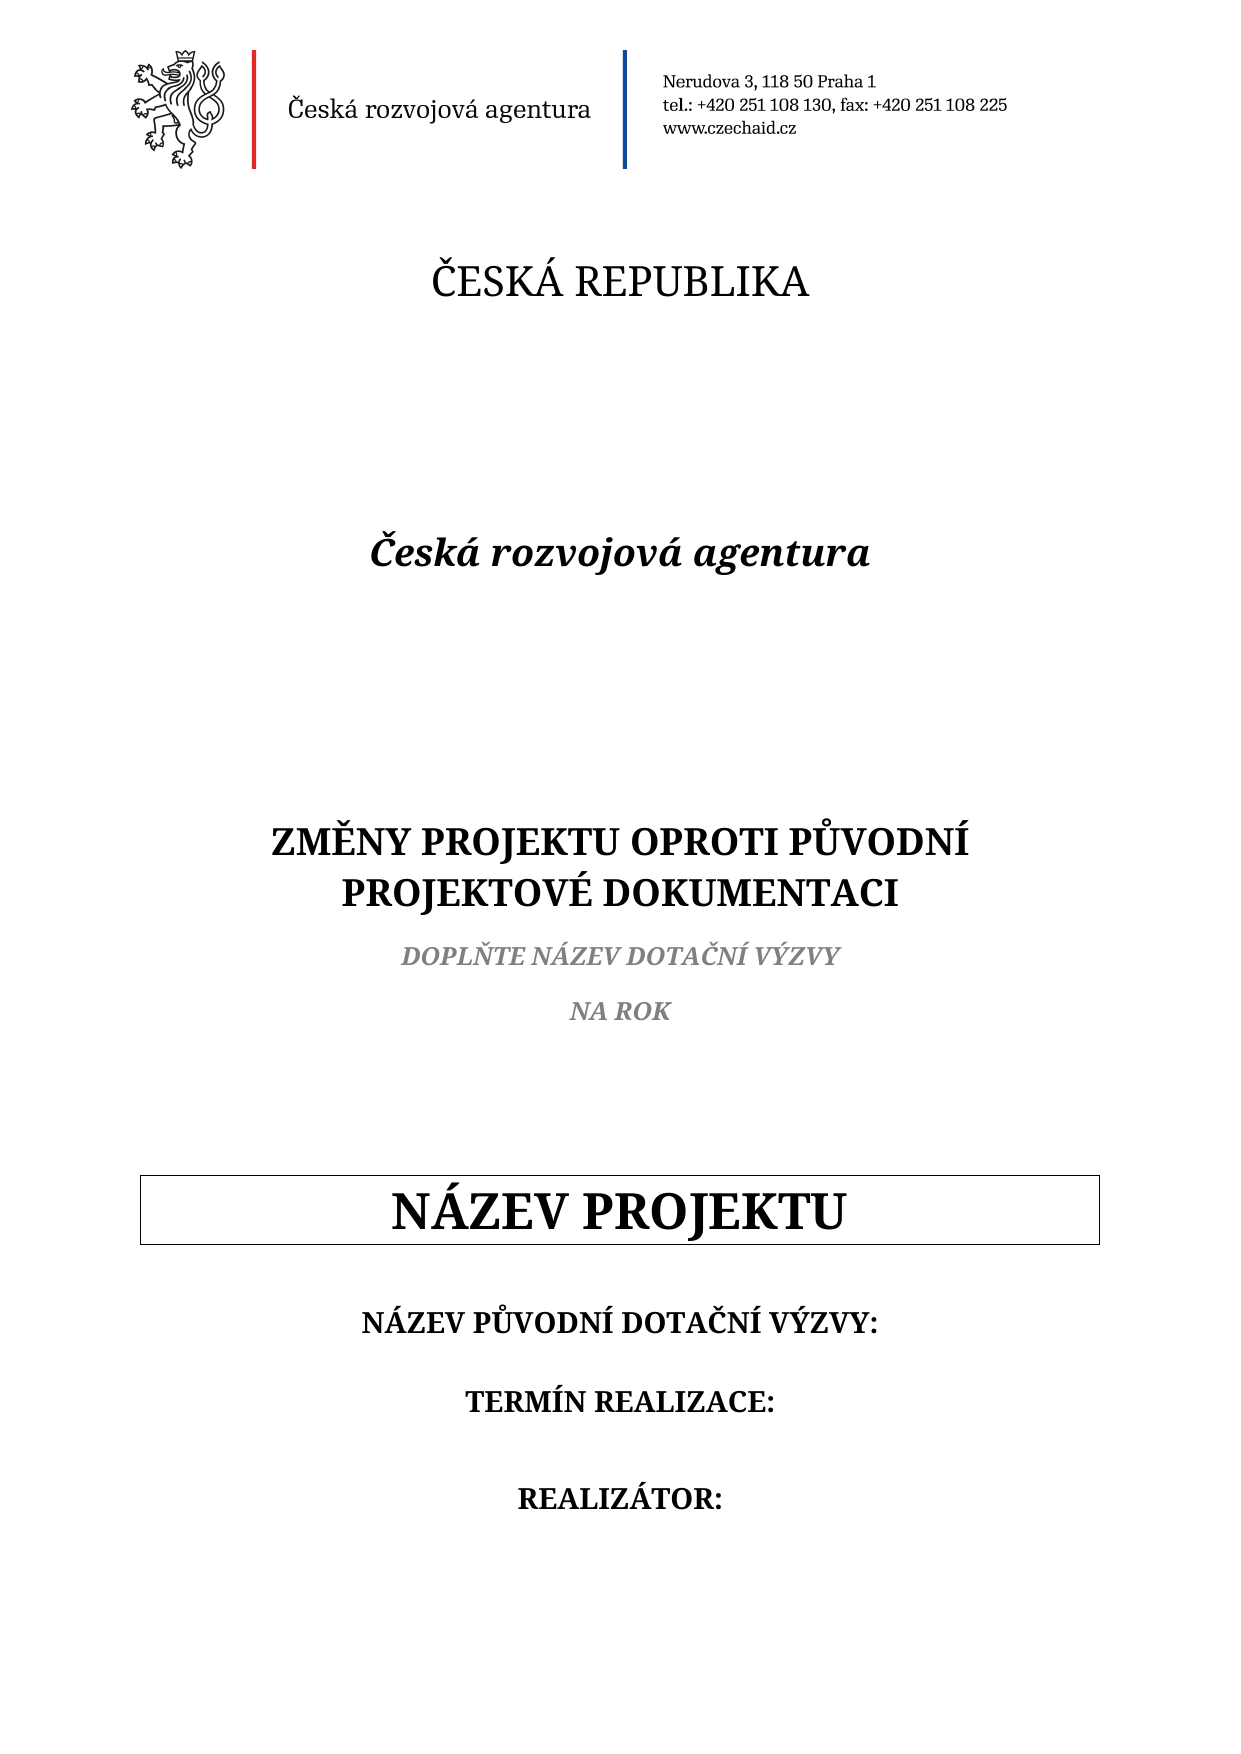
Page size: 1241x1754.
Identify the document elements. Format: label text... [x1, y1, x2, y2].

subtitle DOPLŇTE NÁZEV DOTAČNÍ VÝZVY [148, 938, 1093, 973]
subtitle Česká rozvojová agentura [148, 526, 1093, 577]
text NÁZEV PŮVODNÍ DOTAČNÍ VÝZVY: [148, 1302, 1093, 1342]
subtitle NA ROK [148, 993, 1093, 1027]
text ČESKÁ REPUBLIKA [148, 252, 1093, 308]
text TERMÍN REALIZACE: [148, 1381, 1093, 1421]
table_header NÁZEV PROJEKTU [141, 1176, 1099, 1244]
text ZMĚNY PROJEKTU OPROTI PŮVODNÍ PROJEKTOVÉ DOKUMENTACI [148, 816, 1093, 918]
picture [61, 0, 1241, 191]
text REALIZÁTOR: [148, 1478, 1093, 1518]
